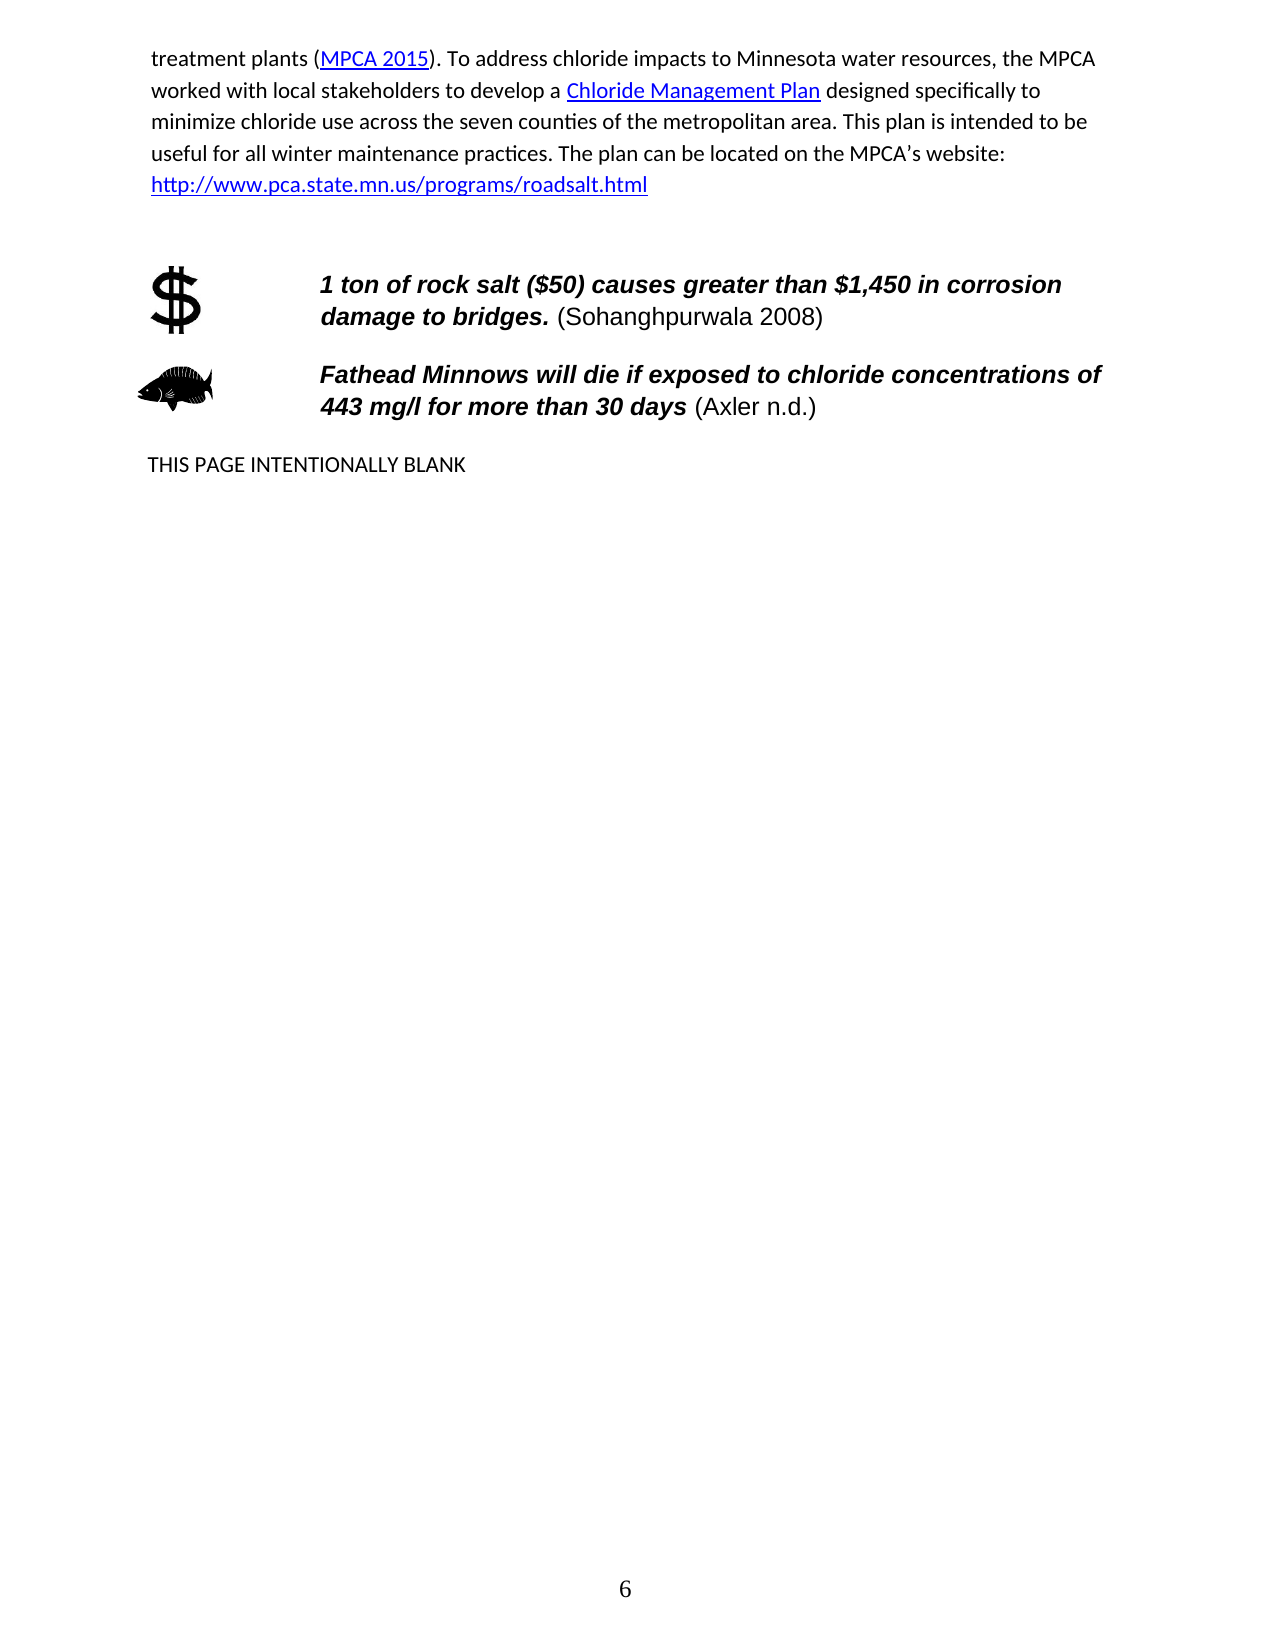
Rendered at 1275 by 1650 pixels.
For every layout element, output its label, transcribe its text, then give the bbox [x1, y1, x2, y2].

text THIS PAGE INTENTIONALLY BLANK [93, 450, 1169, 478]
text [150, 44, 1125, 199]
text Fathead Minnows will die if exposed to chloride concentrations of 443 mg/l for more than 30 days (Axler n.d.) [181, 360, 1128, 421]
picture [150, 266, 203, 334]
text 1 ton of rock salt ($50) causes greater than $1,450 in corrosion damage to bridges. (Sohanghpurwala 2008) [203, 270, 1128, 331]
